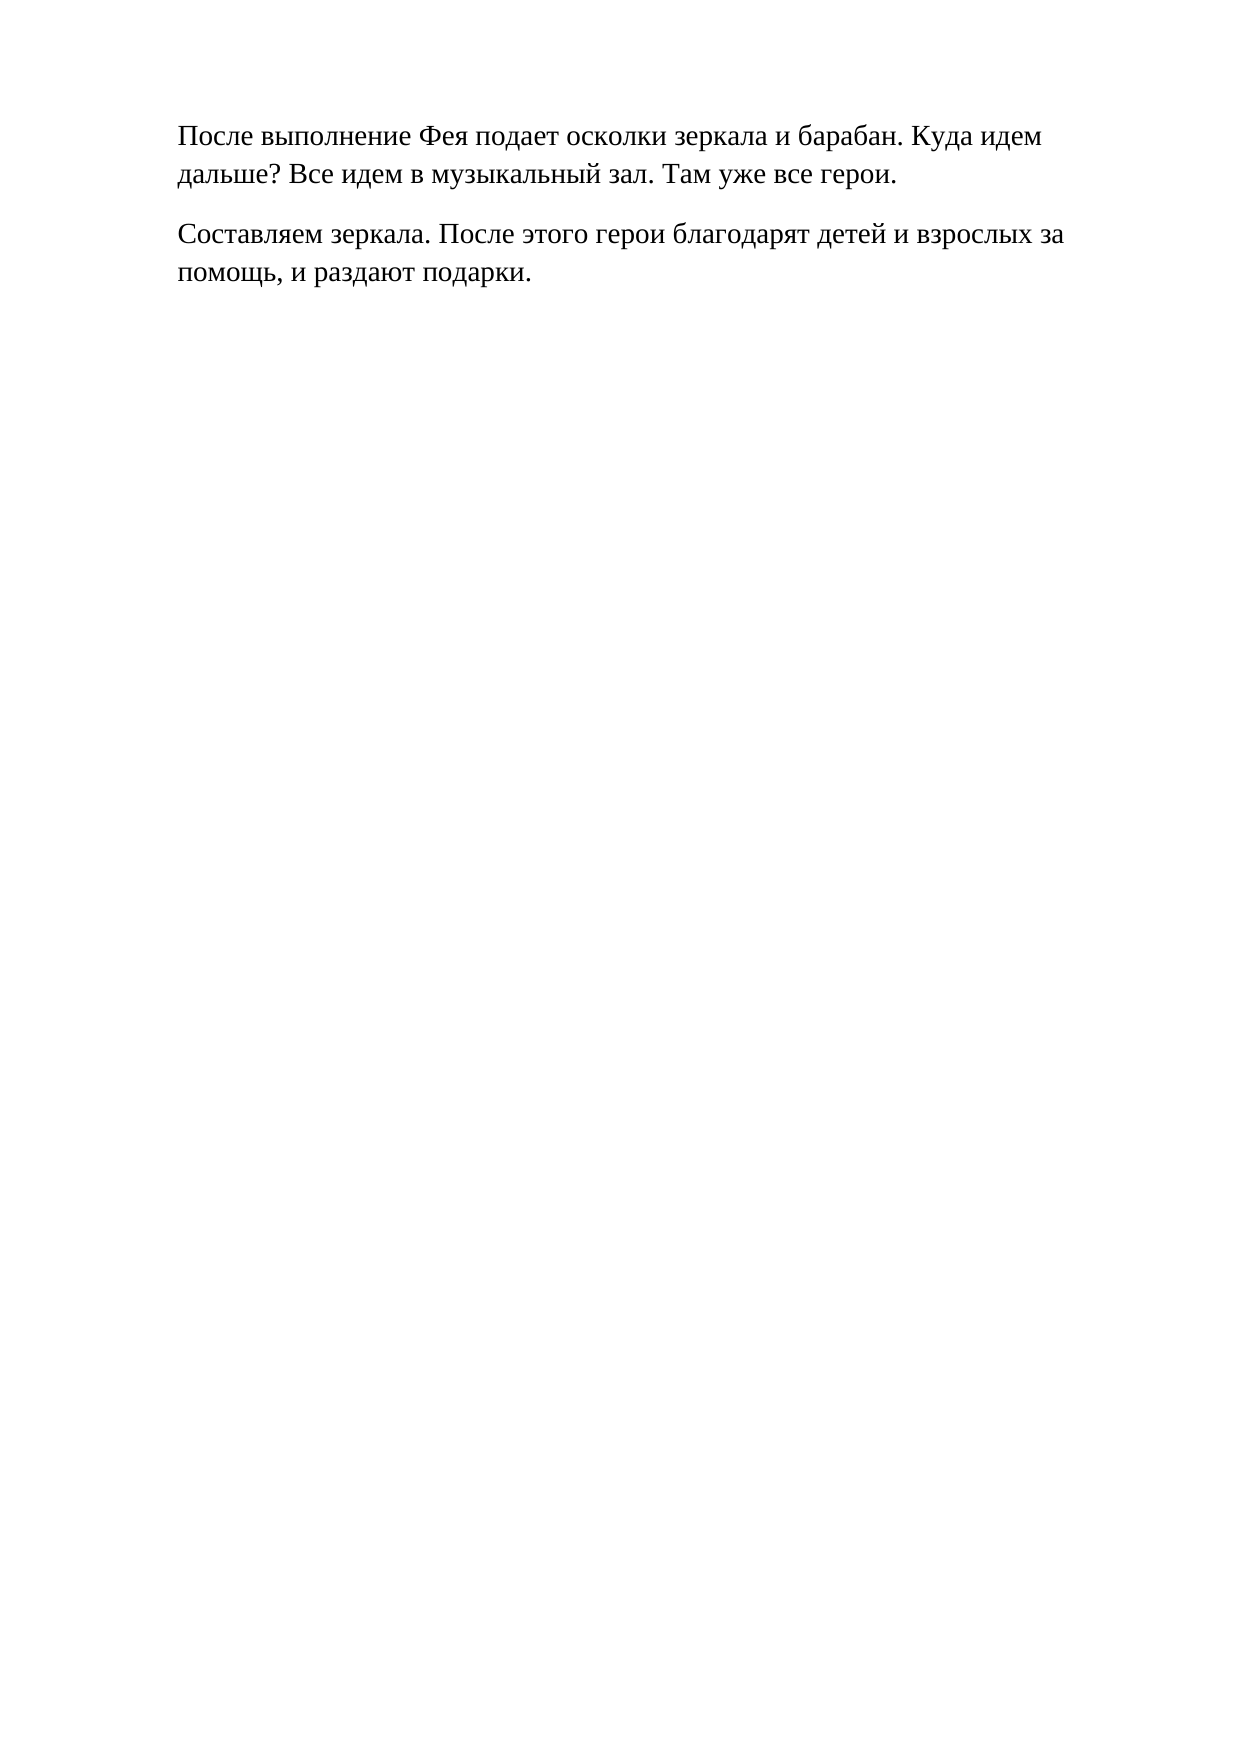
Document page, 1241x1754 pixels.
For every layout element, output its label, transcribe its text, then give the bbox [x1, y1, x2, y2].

text После выполнение Фея подает осколки зеркала и барабан. Куда идем дальше? Все идем в музыкальный зал. Там уже все герои. [177, 118, 1152, 190]
text Составляем зеркала. После этого герои благодарят детей и взрослых за помощь, и раздают подарки. [177, 216, 1152, 398]
